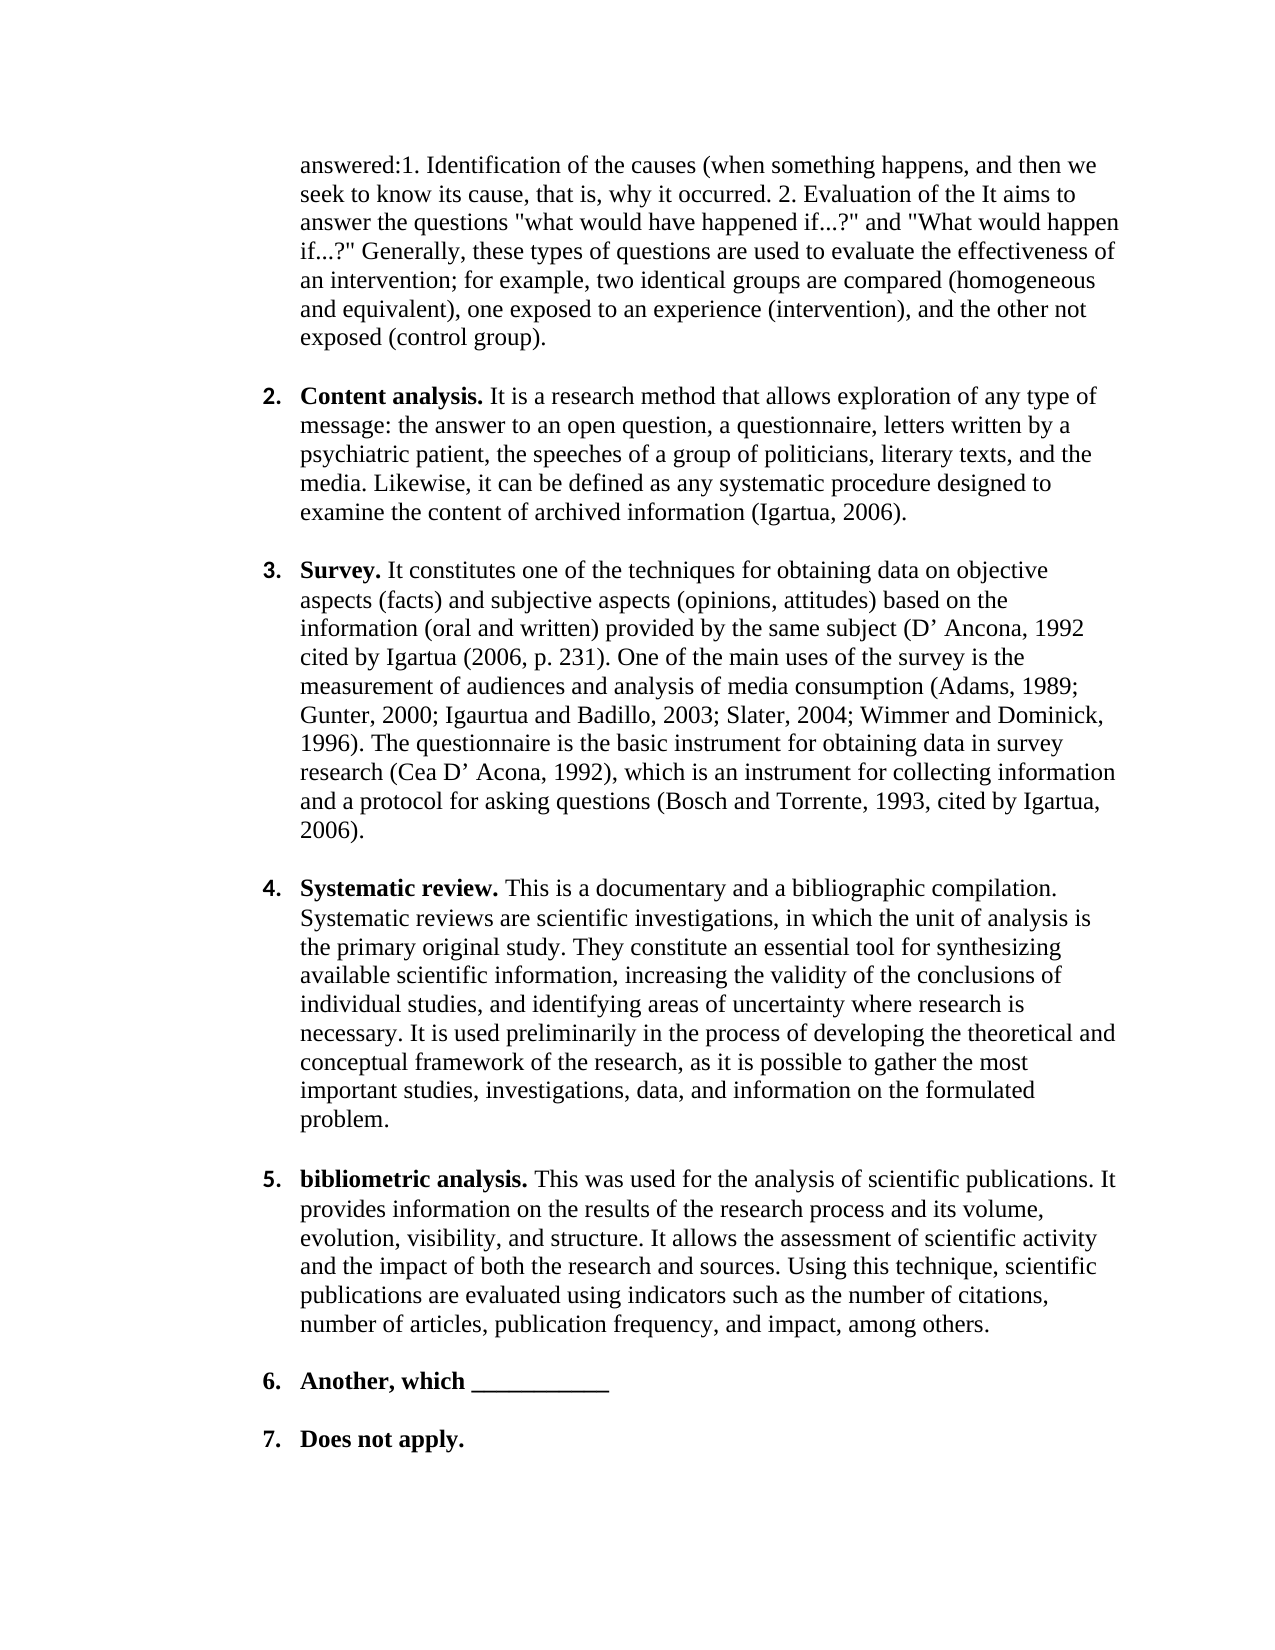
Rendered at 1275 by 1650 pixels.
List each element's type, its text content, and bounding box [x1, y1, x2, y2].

list bibliometric analysis. This was used for the analysis of scientific publications. It provides information on the results of the research process and its volume, evolution, visibility, and structure. It allows the assessment of scientific activity and the impact of both the research and sources. Using this technique, scientific publications are evaluated using indicators such as the number of citations, number of articles, publication frequency, and impact, among others. [262, 1163, 1125, 1338]
list Content analysis. It is a research method that allows exploration of any type of message: the answer to an open question, a questionnaire, letters written by a psychiatric patient, the speeches of a group of politicians, literary texts, and the media. Likewise, it can be defined as any systematic procedure designed to examine the content of archived information (Igartua, 2006). [262, 380, 1125, 526]
list Another, which ___________ [262, 1366, 1125, 1395]
list Systematic review. This is a documentary and a bibliographic compilation. Systematic reviews are scientific investigations, in which the unit of analysis is the primary original study. They constitute an essential tool for synthesizing available scientific information, increasing the validity of the conclusions of individual studies, and identifying areas of uncertainty where research is necessary. It is used preliminarily in the process of developing the theoretical and conceptual framework of the research, as it is possible to gather the most important studies, investigations, data, and information on the formulated problem. [262, 872, 1125, 1133]
list Does not apply. [262, 1424, 1125, 1453]
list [262, 150, 1125, 351]
list Survey. It constitutes one of the techniques for obtaining data on objective aspects (facts) and subjective aspects (opinions, attitudes) based on the information (oral and written) provided by the same subject (D’ Ancona, 1992 cited by Igartua (2006, p. 231). One of the main uses of the survey is the measurement of audiences and analysis of media consumption (Adams, 1989; Gunter, 2000; Igaurtua and Badillo, 2003; Slater, 2004; Wimmer and Dominick, 1996). The questionnaire is the basic instrument for obtaining data in survey research (Cea D’ Acona, 1992), which is an instrument for collecting information and a protocol for asking questions (Bosch and Torrente, 1993, cited by Igartua, 2006). [262, 554, 1125, 843]
